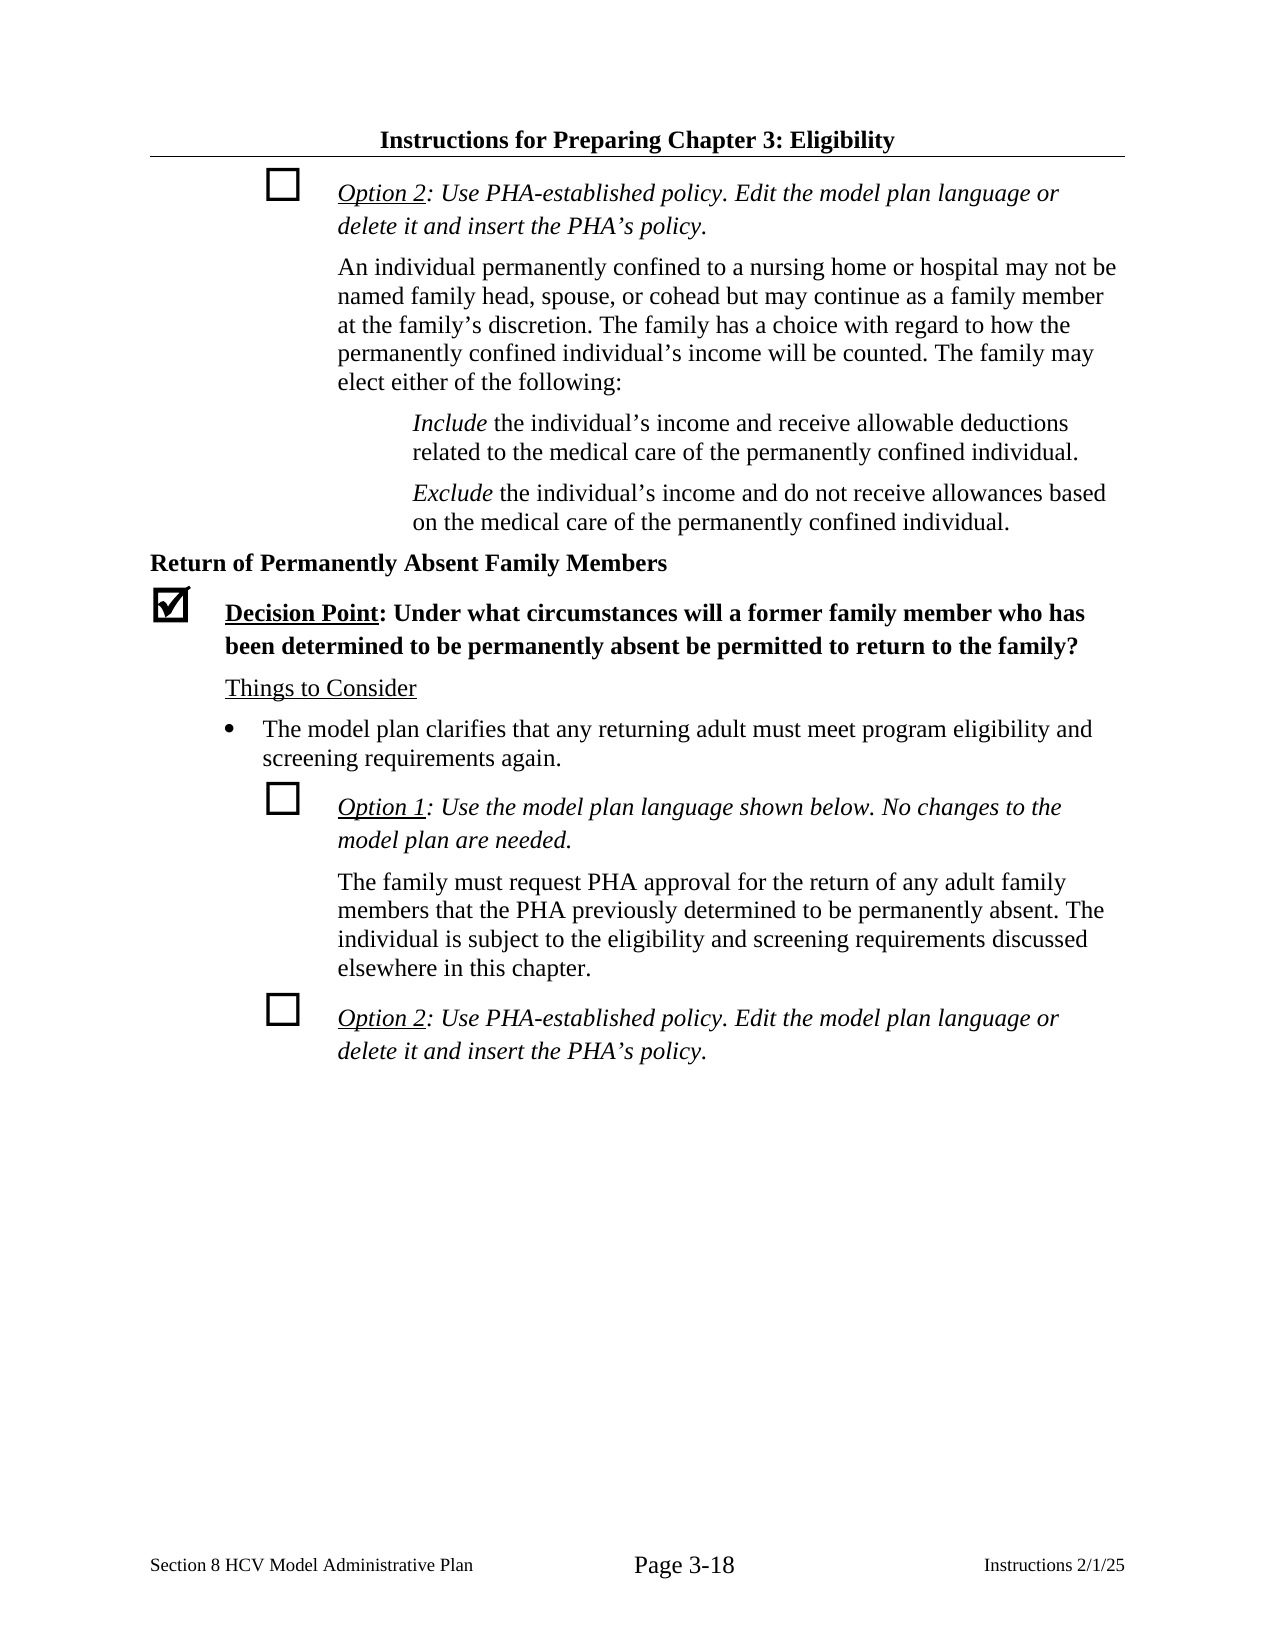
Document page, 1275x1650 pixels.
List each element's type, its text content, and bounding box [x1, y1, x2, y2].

list The model plan clarifies that any returning adult must meet program eligibility and screening requirements again. [225, 714, 1125, 771]
text Option 1: Use the model plan language shown below. No changes to the model plan are needed. [262, 784, 1125, 854]
text Decision Point: Under what circumstances will a former family member who has been determined to be permanently absent be permitted to return to the family? [150, 590, 1125, 660]
text An individual permanently confined to a nursing home or hospital may not be named family head, spouse, or cohead but may continue as a family member at the family’s discretion. The family has a choice with regard to how the permanently confined individual’s income will be counted. The family may elect either of the following: [337, 252, 1125, 396]
text Option 2: Use PHA-established policy. Edit the model plan language or delete it and insert the PHA’s policy. [262, 994, 1125, 1065]
text Option 2: Use PHA-established policy. Edit the model plan language or delete it and insert the PHA’s policy. [262, 169, 1125, 240]
text Exclude the individual’s income and do not receive allowances based on the medical care of the permanently confined individual. [412, 478, 1125, 536]
text Return of Permanently Absent Family Members [150, 548, 1125, 577]
text Include the individual’s income and receive allowable deductions related to the medical care of the permanently confined individual. [412, 408, 1125, 466]
text Things to Consider [225, 673, 1125, 701]
text The family must request PHA approval for the return of any adult family members that the PHA previously determined to be permanently absent. The individual is subject to the eligibility and screening requirements discussed elsewhere in this chapter. [337, 867, 1125, 982]
